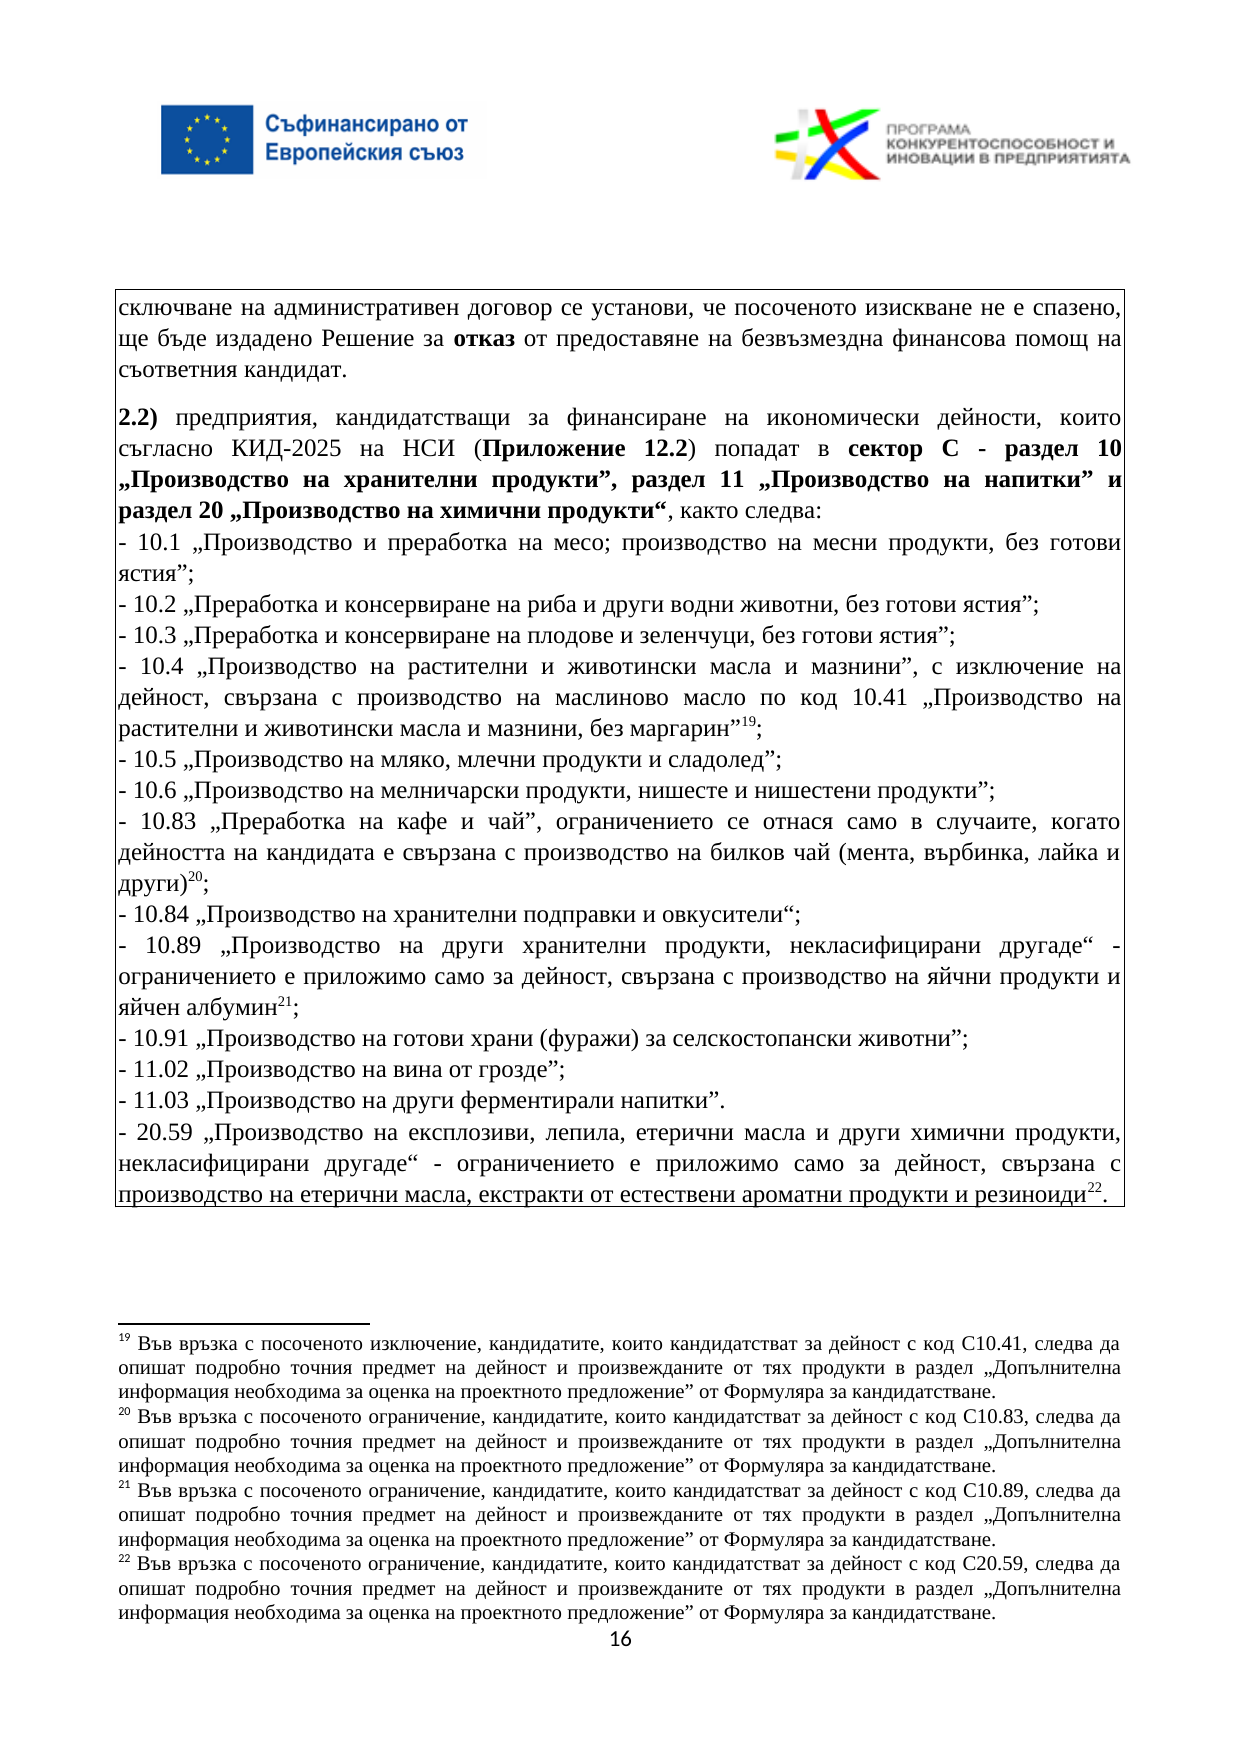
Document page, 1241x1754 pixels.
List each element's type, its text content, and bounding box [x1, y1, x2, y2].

text - 20.59 „Производство на експлозиви, лепила, етерични масла и други химични продукти, некласифицирани другаде“ - ограничението е приложимо само за дейност, свързана с производство на етерични масла, екстракти от естествени ароматни продукти и резиноиди. [116, 1113, 1124, 1206]
text - 10.89 „Производство на други хранителни продукти, некласифицирани другаде“ - ограничението е приложимо само за дейност, свързана с производство на яйчни продукти и яйчен албумин; [116, 927, 1124, 1020]
picture [157, 101, 488, 179]
text 2.2) предприятия, кандидатстващи за финансиране на икономически дейности, които съгласно КИД-2025 на НСИ (Приложение 12.2) попадат в сектор С - раздел 10 „Производство на хранителни продукти”, раздел 11 „Производство на напитки” и раздел 20 „Производство на химични продукти“, както следва: [116, 399, 1124, 523]
text - 10.4 „Производство на растителни и животински масла и мазнини”, с изключение на дейност, свързана с производство на маслиново масло по код 10.41 „Производство на растителни и животински масла и мазнини, без маргарин”; [116, 648, 1124, 741]
text - 10.2 „Преработка и консервиране на риба и други водни животни, без готови ястия”; [116, 586, 1124, 617]
text - 10.84 „Производство на хранителни подправки и овкусители“; [116, 896, 1124, 927]
text - 11.02 „Производство на вина от грозде”; [116, 1051, 1124, 1082]
text - 10.6 „Производство на мелничарски продукти, нишесте и нишестени продукти”; [116, 772, 1124, 803]
picture [773, 101, 1134, 189]
text - 10.1 „Производство и преработка на месо; производство на месни продукти, без готови ястия”; [116, 523, 1124, 586]
text - 10.83 „Преработка на кафе и чай”, ограничението се отнася само в случаите, когато дейността на кандидата е свързана с производство на билков чай (мента, върбинка, лайка и други); [116, 803, 1124, 896]
text - 10.3 „Преработка и консервиране на плодове и зеленчуци, без готови ястия”; [116, 617, 1124, 648]
text - 11.03 „Производство на други ферментирали напитки”. [116, 1082, 1124, 1113]
text - 10.91 „Производство на готови храни (фуражи) за селскостопански животни”; [116, 1020, 1124, 1051]
text - 10.5 „Производство на мляко, млечни продукти и сладолед”; [116, 741, 1124, 772]
